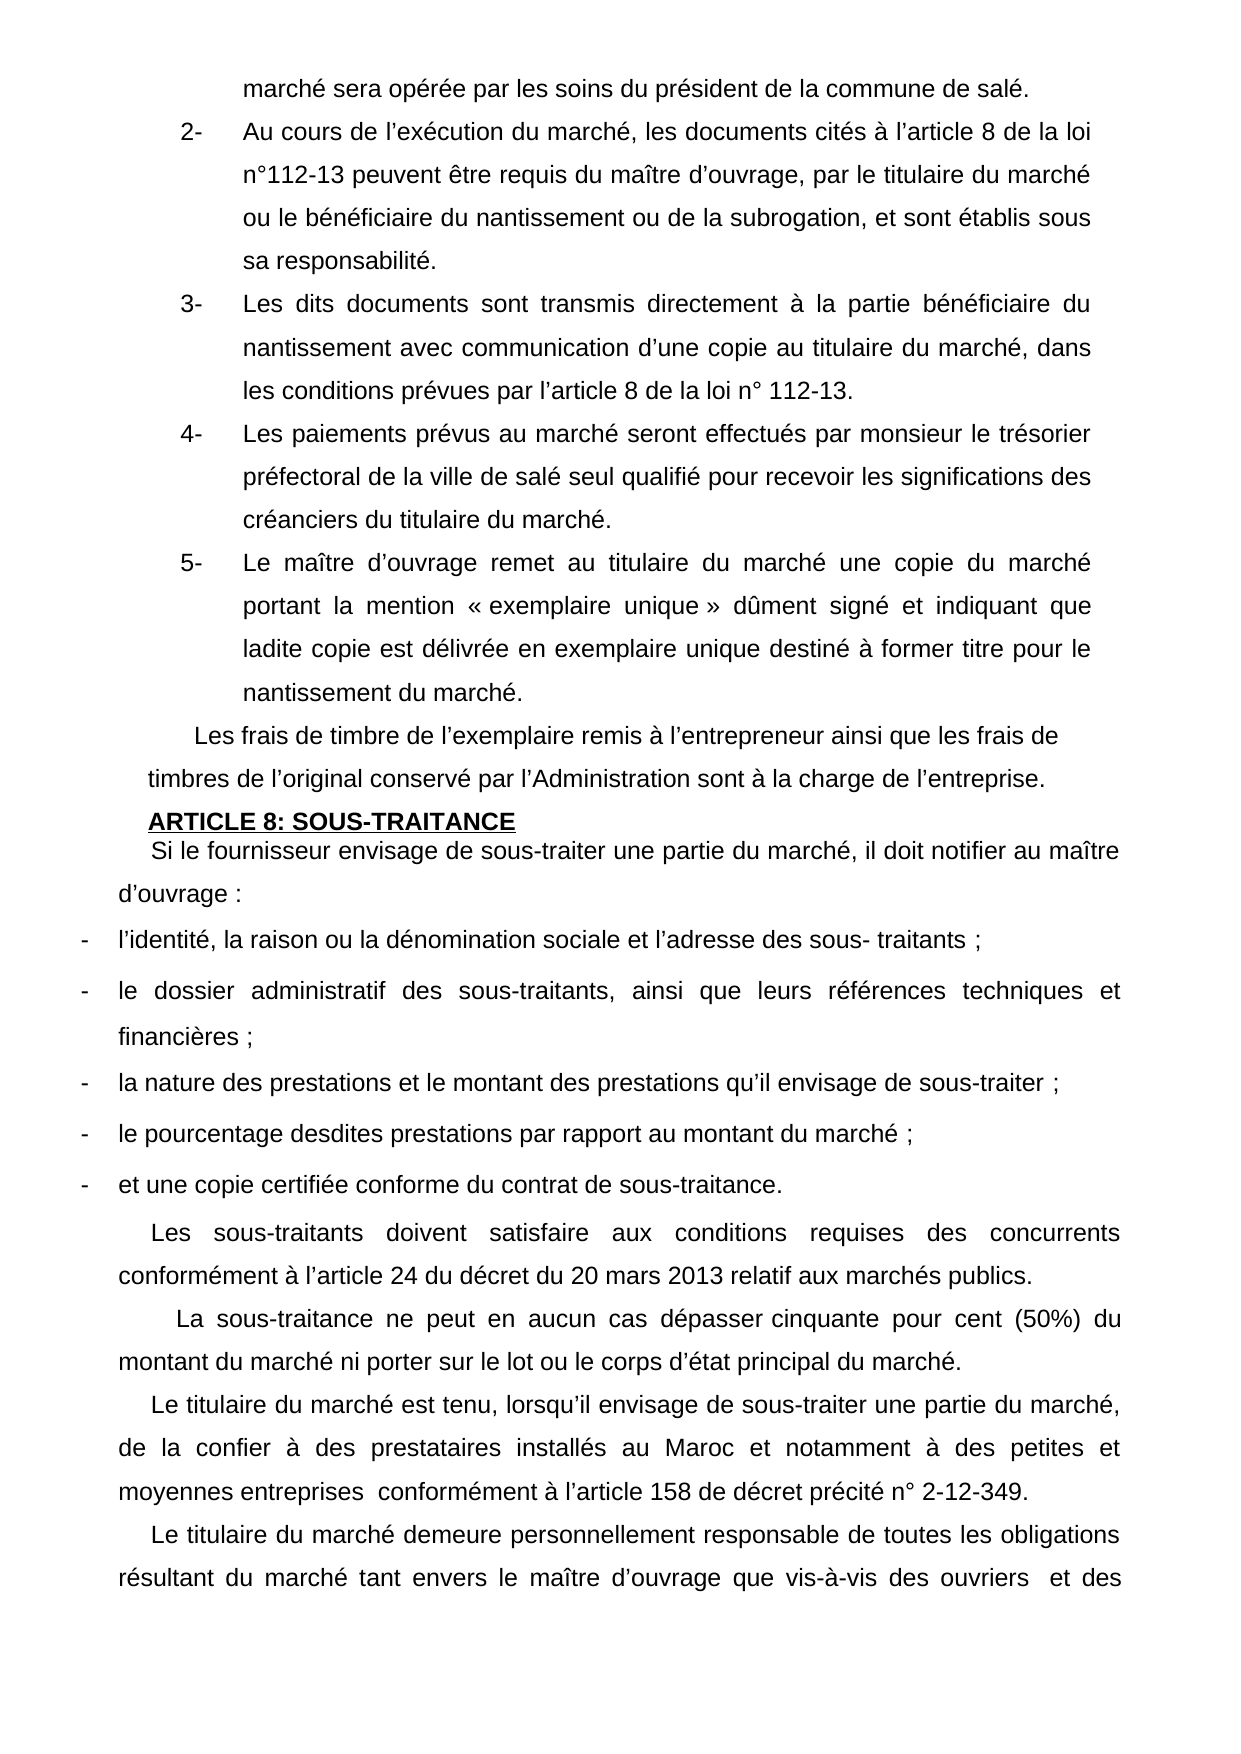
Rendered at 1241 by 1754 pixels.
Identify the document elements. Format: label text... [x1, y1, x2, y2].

list l’identité, la raison ou la dénomination sociale et l’adresse des sous- traitants ; [81, 922, 1122, 956]
text Article 8: sous-traitance [148, 807, 1093, 836]
list et une copie certifiée conforme du contrat de sous-traitance. [81, 1167, 1122, 1201]
text Les sous-traitants doivent satisfaire aux conditions requises des concurrents conformément à l’article 24 du décret du 20 mars 2013 relatif aux marchés publics. [118, 1218, 1122, 1289]
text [118, 1519, 1122, 1591]
list le dossier administratif des sous-traitants, ainsi que leurs références techniques et financières ; [81, 973, 1122, 1050]
text Le titulaire du marché est tenu, lorsqu’il envisage de sous-traiter une partie du marché, de la confier à des prestataires installés au Maroc et notamment à des petites et moyennes entreprises conformément à l’article 158 de décret précité n° 2-12-349. [118, 1390, 1122, 1505]
list Les dits documents sont transmis directement à la partie bénéficiaire du nantissement avec communication d’une copie au titulaire du marché, dans les conditions prévues par l’article 8 de la loi n° 112-13. [180, 289, 1093, 404]
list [180, 74, 1093, 103]
list la nature des prestations et le montant des prestations qu’il envisage de sous-traiter ; [81, 1064, 1122, 1099]
text La sous-traitance ne peut en aucun cas dépasser cinquante pour cent (50%) du montant du marché ni porter sur le lot ou le corps d’état principal du marché. [118, 1304, 1122, 1376]
list le pourcentage desdites prestations par rapport au montant du marché ; [81, 1116, 1122, 1150]
list Au cours de l’exécution du marché, les documents cités à l’article 8 de la loi n°112-13 peuvent être requis du maître d’ouvrage, par le titulaire du marché ou le bénéficiaire du nantissement ou de la subrogation, et sont établis sous sa responsabilité. [180, 117, 1093, 275]
list Les paiements prévus au marché seront effectués par monsieur le trésorier préfectoral de la ville de salé seul qualifié pour recevoir les significations des créanciers du titulaire du marché. [180, 419, 1093, 534]
list Le maître d’ouvrage remet au titulaire du marché une copie du marché portant la mention « exemplaire unique » dûment signé et indiquant que ladite copie est délivrée en exemplaire unique destiné à former titre pour le nantissement du marché. [180, 548, 1093, 706]
text Si le fournisseur envisage de sous-traiter une partie du marché, il doit notifier au maître d’ouvrage : [118, 836, 1122, 908]
text Les frais de timbre de l’exemplaire remis à l’entrepreneur ainsi que les frais de timbres de l’original conservé par l’Administration sont à la charge de l’entreprise. [148, 721, 1093, 793]
